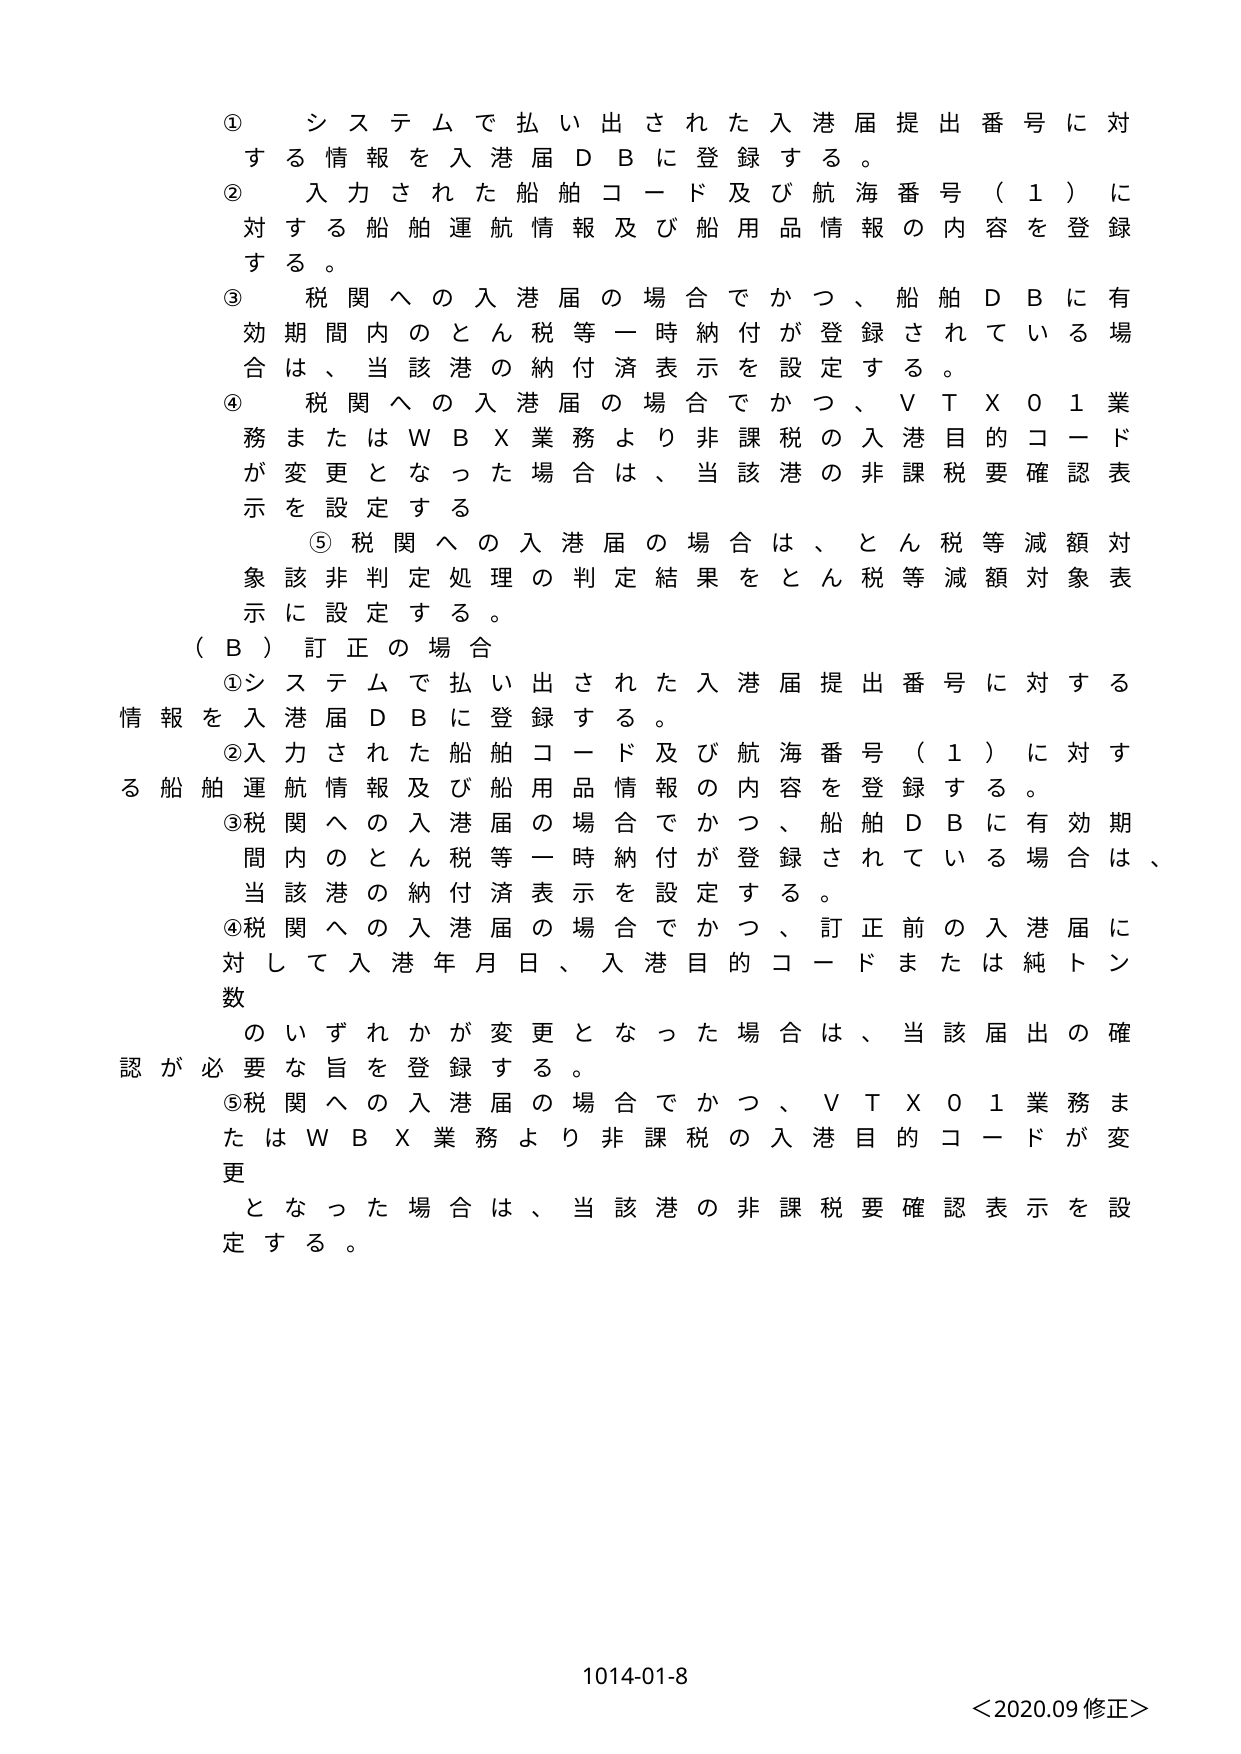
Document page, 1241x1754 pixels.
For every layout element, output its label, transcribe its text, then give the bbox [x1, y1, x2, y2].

text ③税関への入港届の場合でかつ、船舶ＤＢに有効期間内のとん税等一時納付が登録されている場合は、当該港の納付済表示を設定する。 [202, 804, 1150, 909]
subtitle 税関への入港届の場合でかつ、船舶ＤＢに有効期間内のとん税等一時納付が登録されている場合は、当該港の納付済表示を設定する。 [208, 279, 1150, 384]
text のいずれかが変更となった場合は、当該届出の確認が必要な旨を登録する。 [119, 1014, 1150, 1084]
text ⑤税関への入港届の場合は、とん税等減額対象該非判定処理の判定結果をとん税等減額対象表示に設定する。 [119, 524, 1150, 629]
text ①システムで払い出された入港届提出番号に対する情報を入港届ＤＢに登録する。 [119, 664, 1150, 734]
subtitle 税関への入港届の場合でかつ、ＶＴＸ０１業務またはＷＢＸ業務より非課税の入港目的コードが変更となった場合は、当該港の非課税要確認表示を設定する [208, 384, 1150, 524]
text ②入力された船舶コード及び航海番号（１）に対する船舶運航情報及び船用品情報の内容を登録する。 [119, 734, 1150, 804]
text ⑤税関への入港届の場合でかつ、ＶＴＸ０１業務またはＷＢＸ業務より非課税の入港目的コードが変更 [202, 1084, 1150, 1189]
text となった場合は、当該港の非課税要確認表示を設定する。 [202, 1189, 1150, 1259]
subtitle 入力された船舶コード及び航海番号（１）に対する船舶運航情報及び船用品情報の内容を登録する。 [208, 174, 1150, 279]
text （Ｂ）訂正の場合 [119, 629, 1150, 664]
text ④税関への入港届の場合でかつ、訂正前の入港届に対して入港年月日、入港目的コードまたは純トン数 [202, 909, 1150, 1014]
subtitle システムで払い出された入港届提出番号に対する情報を入港届ＤＢに登録する。 [208, 104, 1150, 174]
